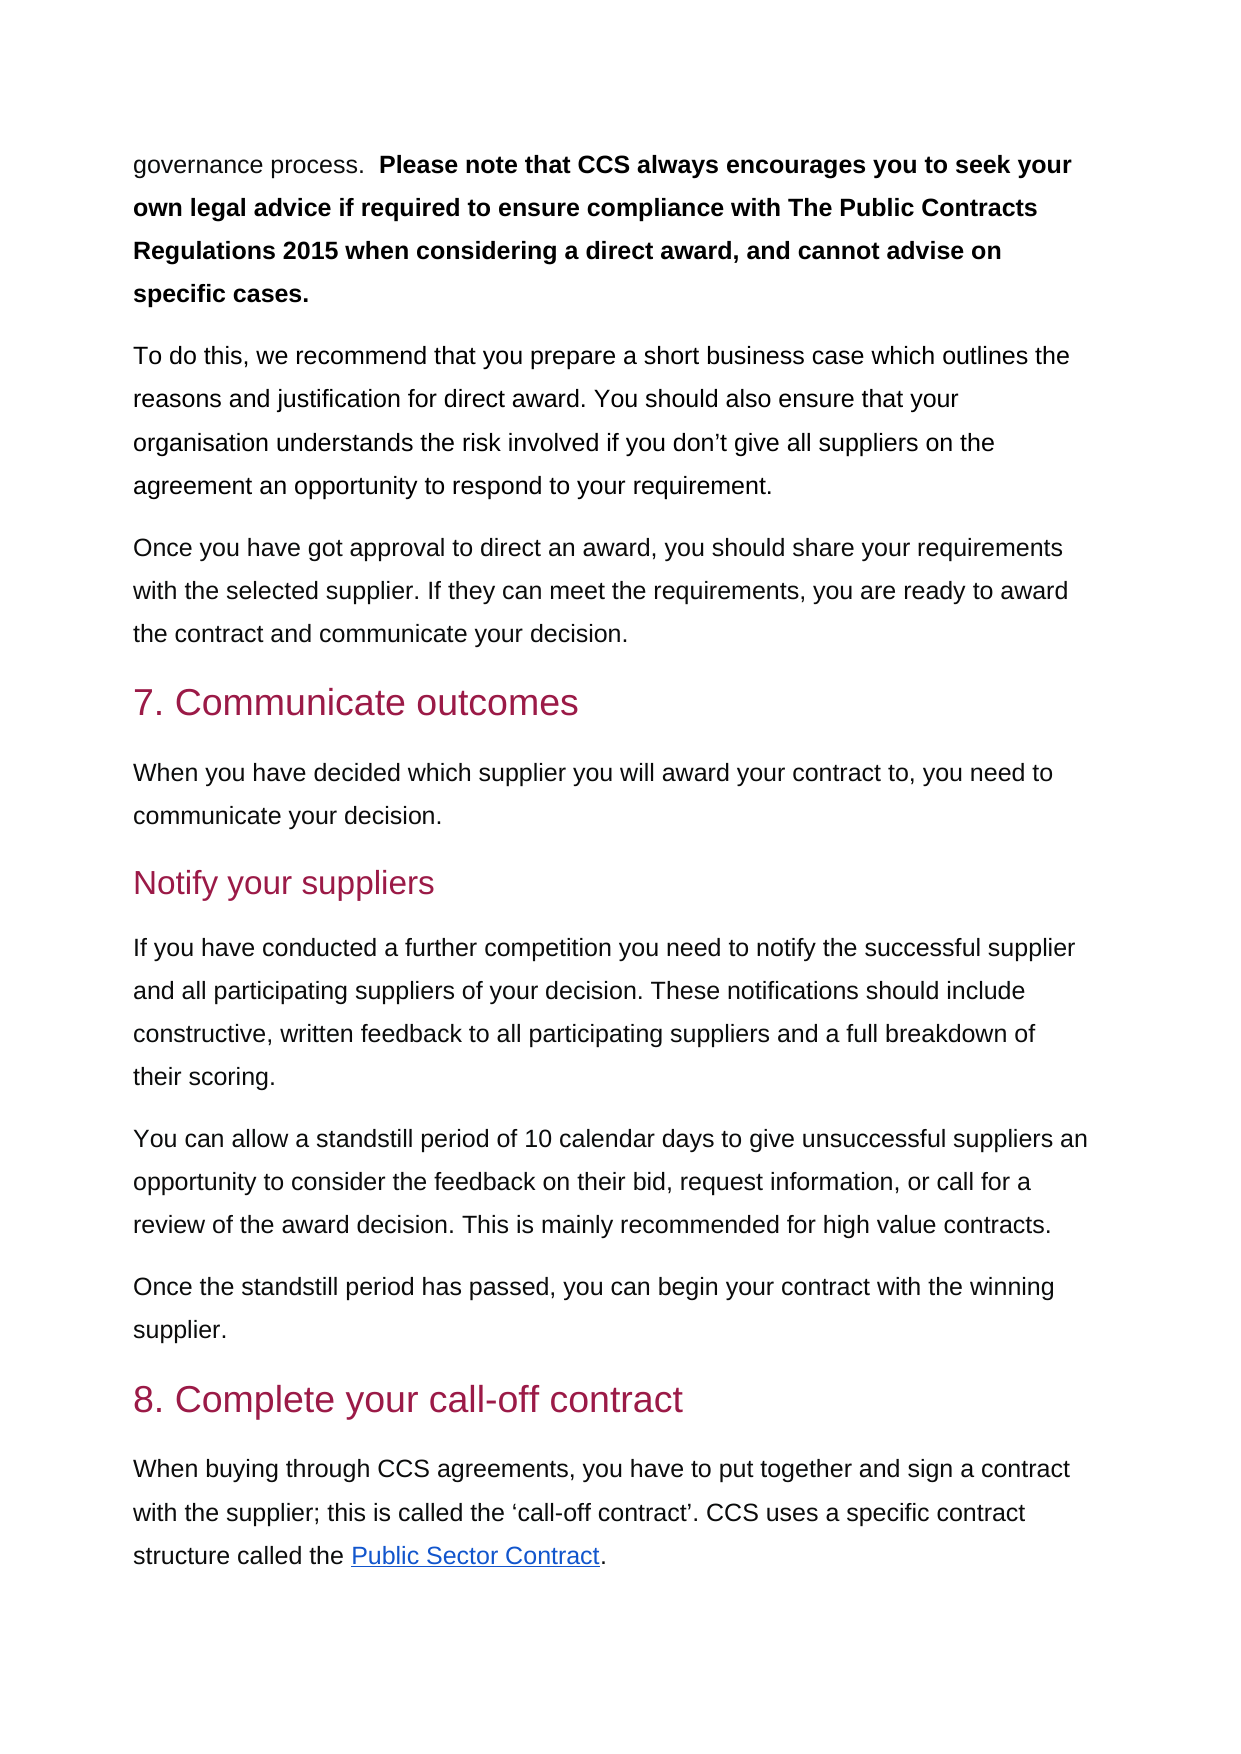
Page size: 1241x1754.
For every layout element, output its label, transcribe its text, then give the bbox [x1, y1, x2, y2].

subtitle Notify your suppliers [133, 863, 1090, 901]
subtitle 8. Complete your call-off contract [133, 1377, 1090, 1420]
text When you have decided which supplier you will award your contract to, you need to communicate your decision. [133, 758, 1090, 830]
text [133, 150, 1090, 308]
text ​​To do this, we recommend that you prepare a short business case which outlines the reasons and justification for direct award. You should also ensure that your organisation understands the risk involved if you don’t give all suppliers on the agreement an opportunity to respond to your requirement. [133, 341, 1090, 499]
subtitle 7. Communicate outcomes [133, 681, 1090, 724]
text Once you have got approval to direct an award, you should share your requirements with the selected supplier. If they can meet the requirements, you are ready to award the contract and communicate your decision. [133, 532, 1090, 647]
text If you have conducted a further competition you need to notify the successful supplier and all participating suppliers of your decision. These notifications should include constructive, written feedback to all participating suppliers and a full breakdown of their scoring. [133, 933, 1090, 1091]
text You can allow a standstill period of 10 calendar days to give unsuccessful suppliers an opportunity to consider the feedback on their bid, request information, or call for a review of the award decision. This is mainly recommended for high value contracts. [133, 1124, 1090, 1239]
text Once the standstill period has passed, you can begin your contract with the winning supplier. [133, 1272, 1090, 1344]
text When buying through CCS agreements, you have to put together and sign a contract with the supplier; this is called the ‘call-off contract’. CCS uses a specific contract structure called the Public Sector Contract. [133, 1454, 1090, 1569]
